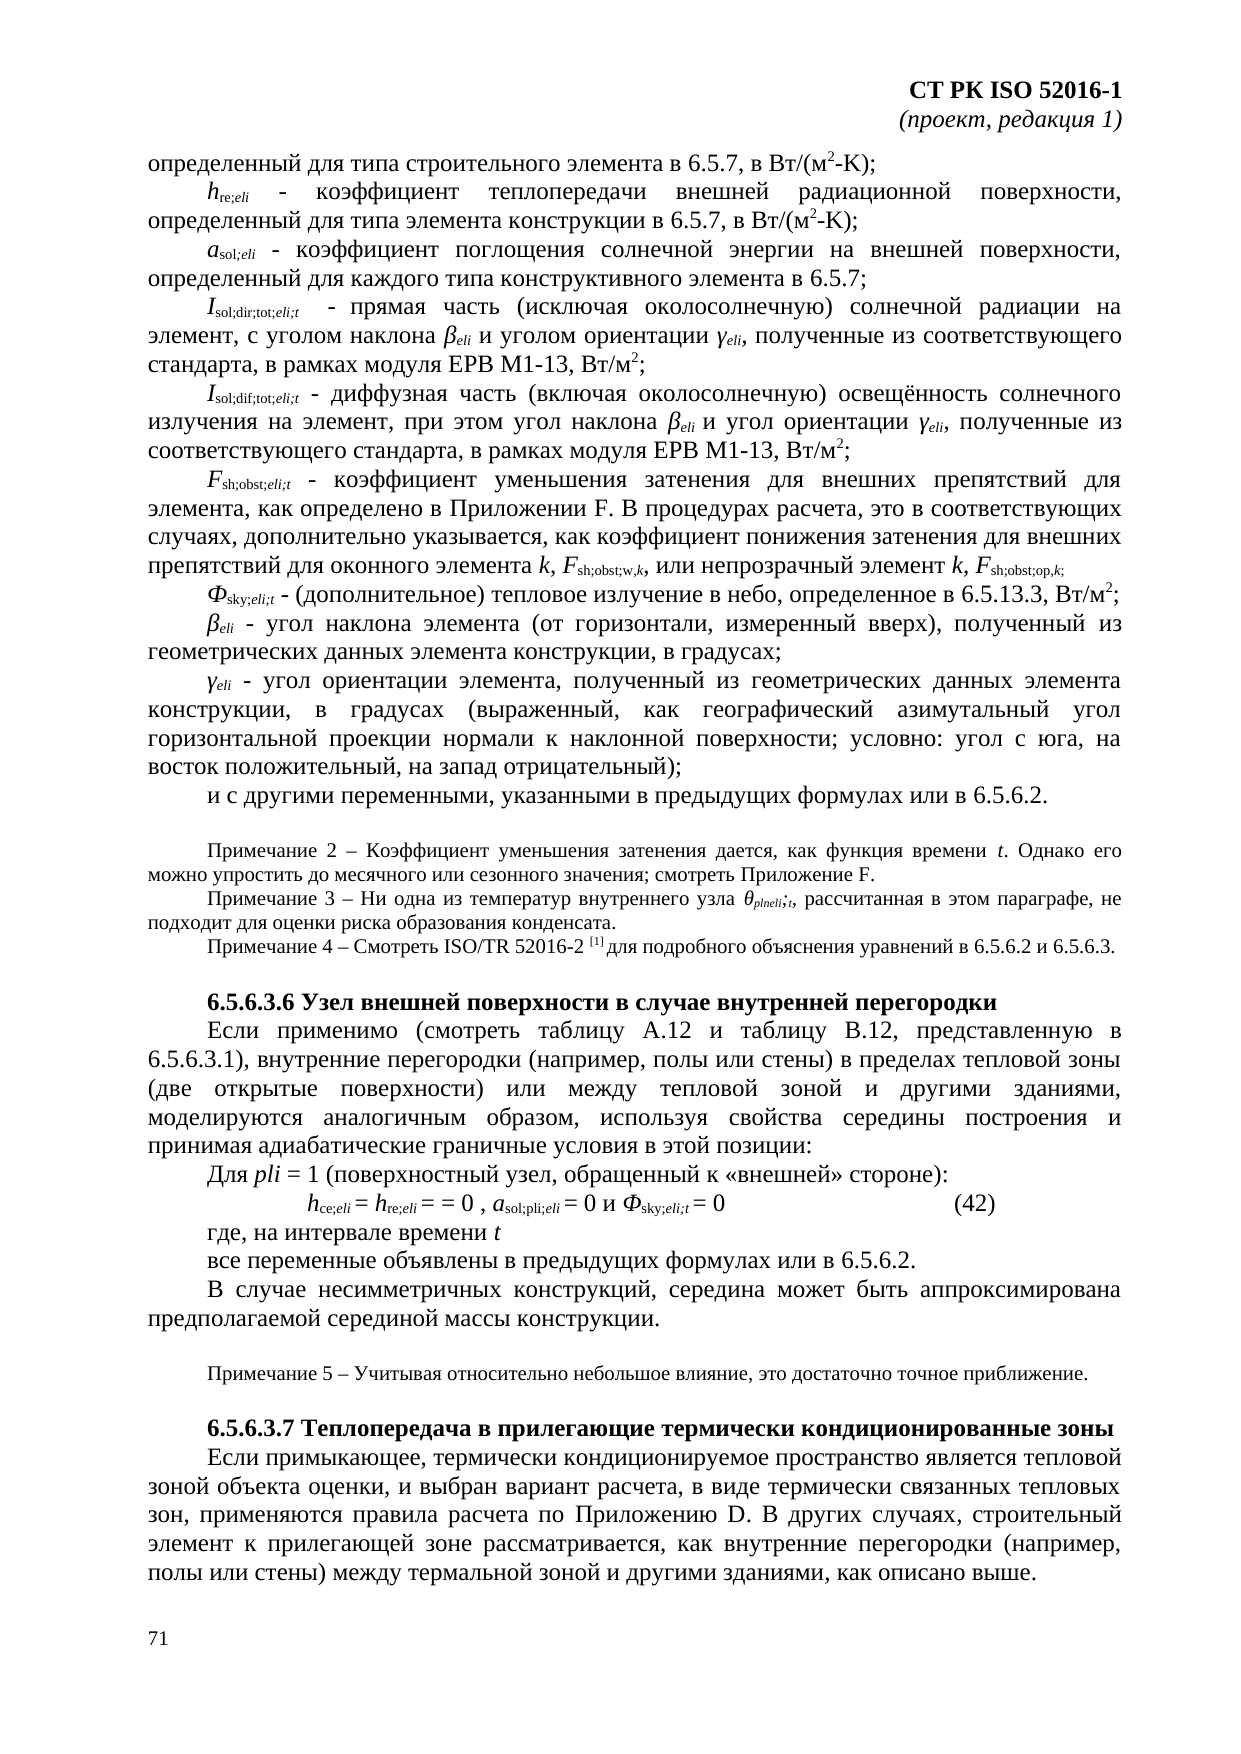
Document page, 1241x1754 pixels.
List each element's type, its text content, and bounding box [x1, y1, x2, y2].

text asol;eli - коэффициент поглощения солнечной энергии на внешней поверхности, определенный для каждого типа конструктивного элемента в 6.5.7; [148, 234, 1122, 291]
text Для pli = 1 (поверхностный узел, обращенный к «внешней» стороне): [148, 1159, 1122, 1188]
text все переменные объявлены в предыдущих формулах или в 6.5.6.2. [148, 1246, 1122, 1274]
text где, на интервале времени t [148, 1217, 1122, 1246]
text hre;eli - коэффициент теплопередачи внешней радиационной поверхности, определенный для типа элемента конструкции в 6.5.7, в Вт/(м2-K); [148, 176, 1122, 234]
text Фsky;eli;t - (дополнительное) тепловое излучение в небо, определенное в 6.5.13.3, Вт/м2; [148, 579, 1122, 608]
text βeli - угол наклона элемента (от горизонтали, измеренный вверх), полученный из геометрических данных элемента конструкции, в градусах; [148, 608, 1122, 665]
text Если применимо (смотреть таблицу А.12 и таблицу В.12, представленную в 6.5.6.3.1), внутренние перегородки (например, полы или стены) в пределах тепловой зоны (две открытые поверхности) или между тепловой зоной и другими зданиями, моделируются аналогичным образом, используя свойства середины построения и принимая адиабатические граничные условия в этой позиции: [148, 1016, 1122, 1159]
text γeli - угол ориентации элемента, полученный из геометрических данных элемента конструкции, в градусах (выраженный, как географический азимутальный угол горизонтальной проекции нормали к наклонной поверхности; условно: угол с юга, на восток положительный, на запад отрицательный); [148, 665, 1122, 780]
text Примечание 3 – Ни одна из температур внутреннего узла θplneli;t, рассчитанная в этом параграфе, не подходит для оценки риска образования конденсата. [148, 886, 1122, 934]
text Fsh;obst;eli;t - коэффициент уменьшения затенения для внешних препятствий для элемента, как определено в Приложении F. В процедурах расчета, это в соответствующих случаях, дополнительно указывается, как коэффициент понижения затенения для внешних препятствий для оконного элемента k, Fsh;obst;w,k, или непрозрачный элемент k, Fsh;obst;op,k; [148, 464, 1122, 579]
text и с другими переменными, указанными в предыдущих формулах или в 6.5.6.2. [148, 780, 1122, 809]
text hce;eli - коэффициент теплопередачи внешней конвективной поверхности, определенный для типа строительного элемента в 6.5.7, в Вт/(м2-K); [148, 148, 1122, 176]
text Isol;dif;tot;eli;t - диффузная часть (включая околосолнечную) освещённость солнечного излучения на элемент, при этом угол наклона βeli и угол ориентации γeli, полученные из соответствующего стандарта, в рамках модуля EPB М1-13, Вт/м2; [148, 378, 1122, 464]
text 6.5.6.3.6 Узел внешней поверхности в случае внутренней перегородки [148, 987, 1122, 1016]
text Isol;dir;tot;eli;t - прямая часть (исключая околосолнечную) солнечной радиации на элемент, с уголом наклона βeli и уголом ориентации γeli, полученные из соответствующего стандарта, в рамках модуля EPB М1-13, Вт/м2; [148, 291, 1122, 378]
text 6.5.6.3.7 Теплопередача в прилегающие термически кондиционированные зоны [148, 1413, 1122, 1442]
text Примечание 4 – Смотреть ISO/TR 52016-2 [1] для подробного объяснения уравнений в 6.5.6.2 и 6.5.6.3. [148, 934, 1122, 958]
text Если примыкающее, термически кондиционируемое пространство является тепловой зоной объекта оценки, и выбран вариант расчета, в виде термически связанных тепловых зон, применяются правила расчета по Приложению D. В других случаях, строительный элемент к прилегающей зоне рассматривается, как внутренние перегородки (например, полы или стены) между термальной зоной и другими зданиями, как описано выше. [148, 1442, 1122, 1586]
text В случае несимметричных конструкций, середина может быть аппроксимирована предполагаемой серединой массы конструкции. [148, 1274, 1122, 1332]
text Примечание 5 – Учитывая относительно небольшое влияние, это достаточно точное приближение. [148, 1361, 1122, 1384]
text hce;eli = hre;eli = = 0 , asol;pli;eli = 0 и Φsky;eli;t = 0 (42) [148, 1188, 1122, 1217]
text Примечание 2 – Коэффициент уменьшения затенения дается, как функция времени t. Однако его можно упростить до месячного или сезонного значения; смотреть Приложение F. [148, 838, 1122, 886]
